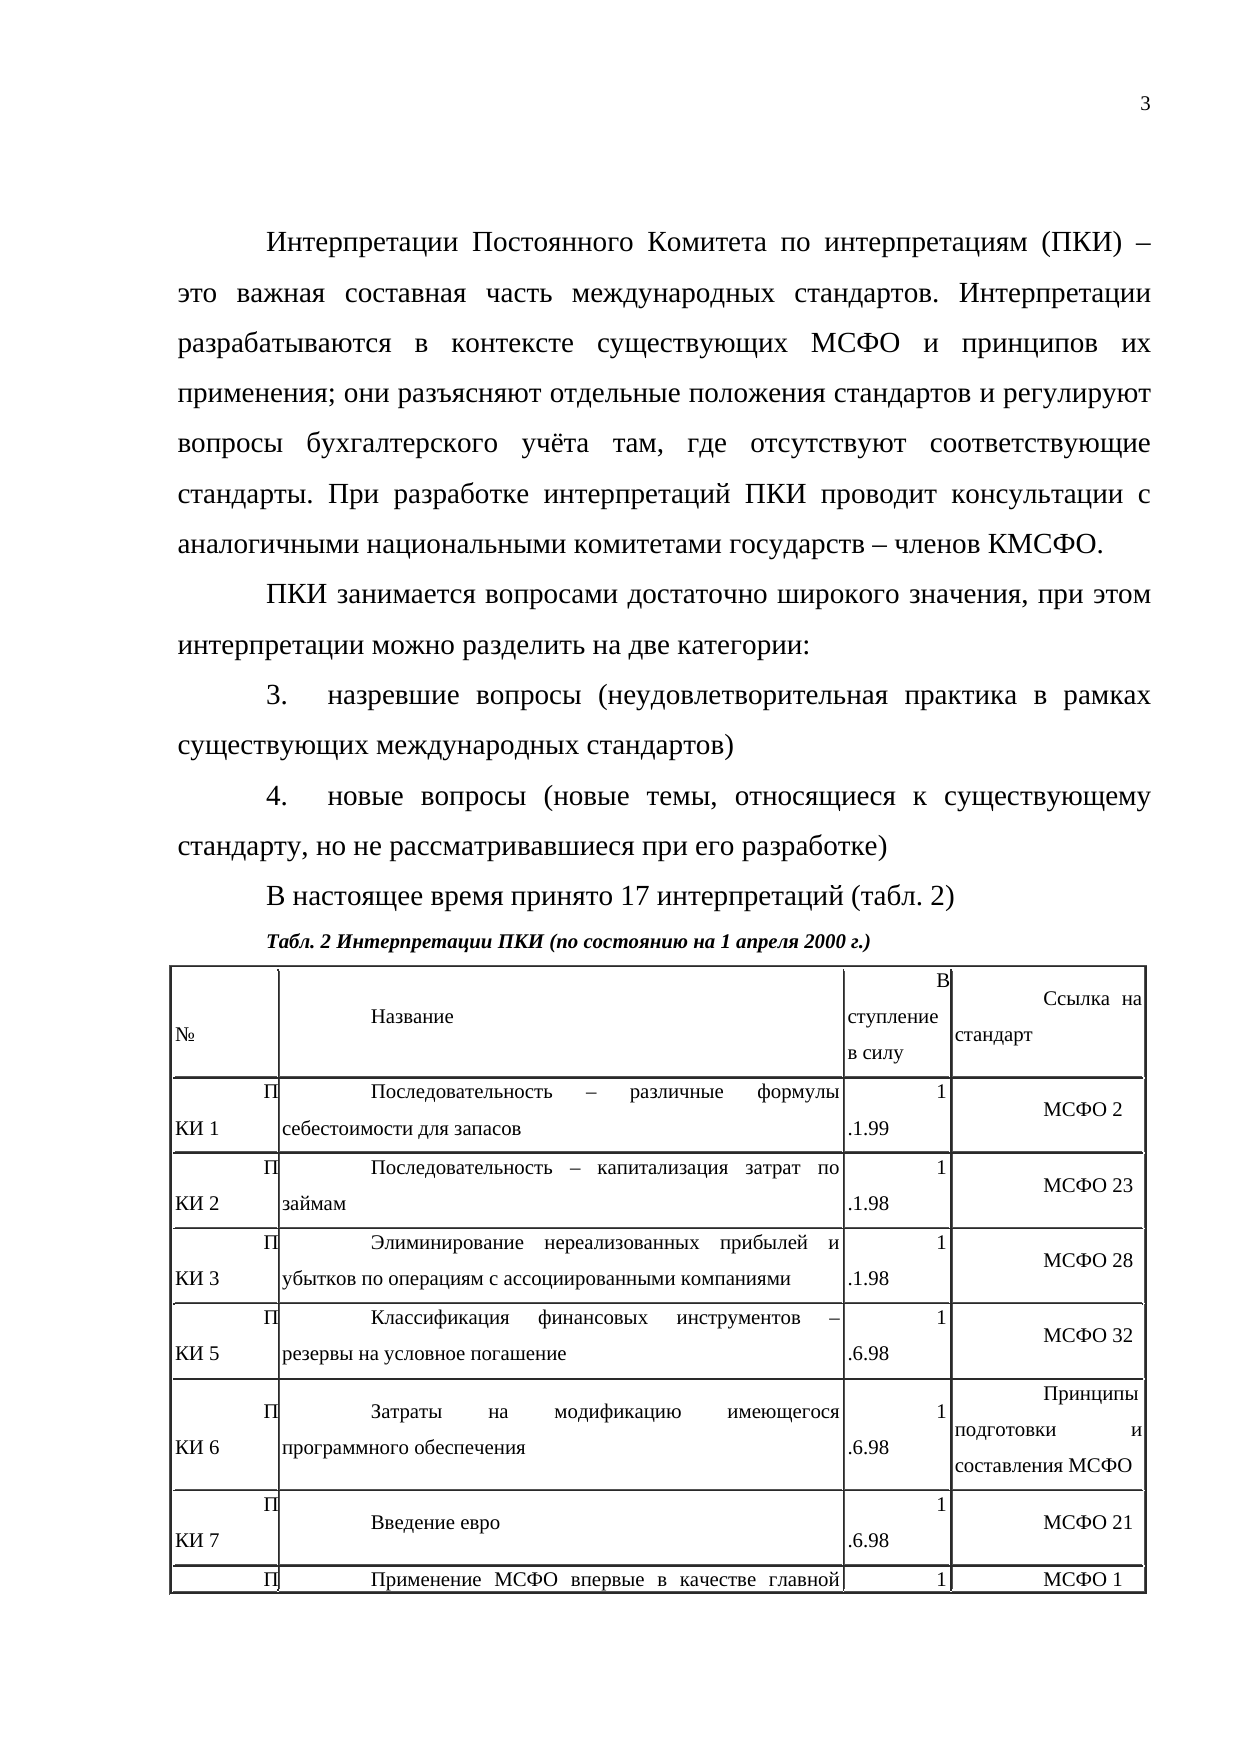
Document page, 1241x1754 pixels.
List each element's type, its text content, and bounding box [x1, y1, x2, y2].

table_cell Элиминирование нереализованных прибылей и убытков по операциям с ассоциированными компаниями [280, 1230, 842, 1302]
table_cell 1.6.98 [845, 1492, 949, 1564]
table_cell МСФО 32 [953, 1302, 1145, 1377]
table_cell МСФО 1 [952, 1564, 1145, 1591]
table_cell ПКИ 6 [173, 1380, 277, 1489]
table_header Ссылка на стандарт [952, 968, 1144, 1076]
table_cell 1.8.98 [844, 1568, 950, 1591]
table_cell Принципы подготовки и составления МСФО [953, 1378, 1145, 1489]
text Табл. 2 Интерпретации ПКИ (по состоянию на 1 апреля 2000 г.) [177, 929, 1152, 953]
table_cell Затраты на модификацию имеющегося программного обеспечения [280, 1381, 842, 1489]
table_cell Классификация финансовых инструментов – резервы на условное погашение [280, 1305, 842, 1377]
table_header № [173, 967, 278, 1076]
table_cell МСФО 21 [953, 1489, 1145, 1564]
text Интерпретации Постоянного Комитета по интерпретациям (ПКИ) – это важная составная часть международных стандартов. Интерпретации разрабатываются в контексте существующих МСФО и принципов их применения; они разъясняют отдельные положения стандартов и регулируют вопросы бухгалтерского учёта там, где отсутствуют соответствующие стандарты. При разработке интерпретаций ПКИ проводит консультации с аналогичными национальными комитетами государств – членов КМСФО. [177, 224, 1152, 560]
table_cell Введение евро [280, 1492, 842, 1564]
table_cell ПКИ 1 [173, 1079, 277, 1151]
table_cell Последовательность – капитализация затрат по займам [280, 1155, 842, 1227]
table_cell ПКИ 5 [173, 1305, 277, 1377]
table_cell ПКИ 2 [173, 1154, 277, 1227]
table_header Вступление в силу [844, 967, 951, 1076]
table_cell Последовательность – различные формулы себестоимости для запасов [280, 1080, 842, 1151]
table_cell 1.1.99 [845, 1080, 949, 1151]
table_cell ПКИ 7 [172, 1489, 277, 1564]
table_cell 1.6.98 [845, 1305, 949, 1377]
table_cell ПКИ 8 [173, 1567, 277, 1591]
text ПКИ занимается вопросами достаточно широкого значения, при этом интерпретации можно разделить на две категории: [177, 577, 1152, 660]
table_cell МСФО 23 [953, 1151, 1145, 1227]
table_header Название [279, 968, 843, 1076]
text В настоящее время принято 17 интерпретаций (табл. 2) [177, 878, 1152, 912]
table_cell 1.1.98 [845, 1155, 949, 1227]
table_cell 1.6.98 [845, 1381, 949, 1489]
list новые вопросы (новые темы, относящиеся к существующему стандарту, но не рассматривавшиеся при его разработке) [177, 778, 1152, 862]
table_cell ПКИ 3 [172, 1227, 277, 1302]
table_cell МСФО 28 [953, 1227, 1145, 1302]
table_cell 1.1.98 [845, 1230, 949, 1302]
list назревшие вопросы (неудовлетворительная практика в рамках существующих международных стандартов) [177, 677, 1152, 761]
table_cell МСФО 2 [953, 1076, 1145, 1151]
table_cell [279, 1568, 843, 1591]
